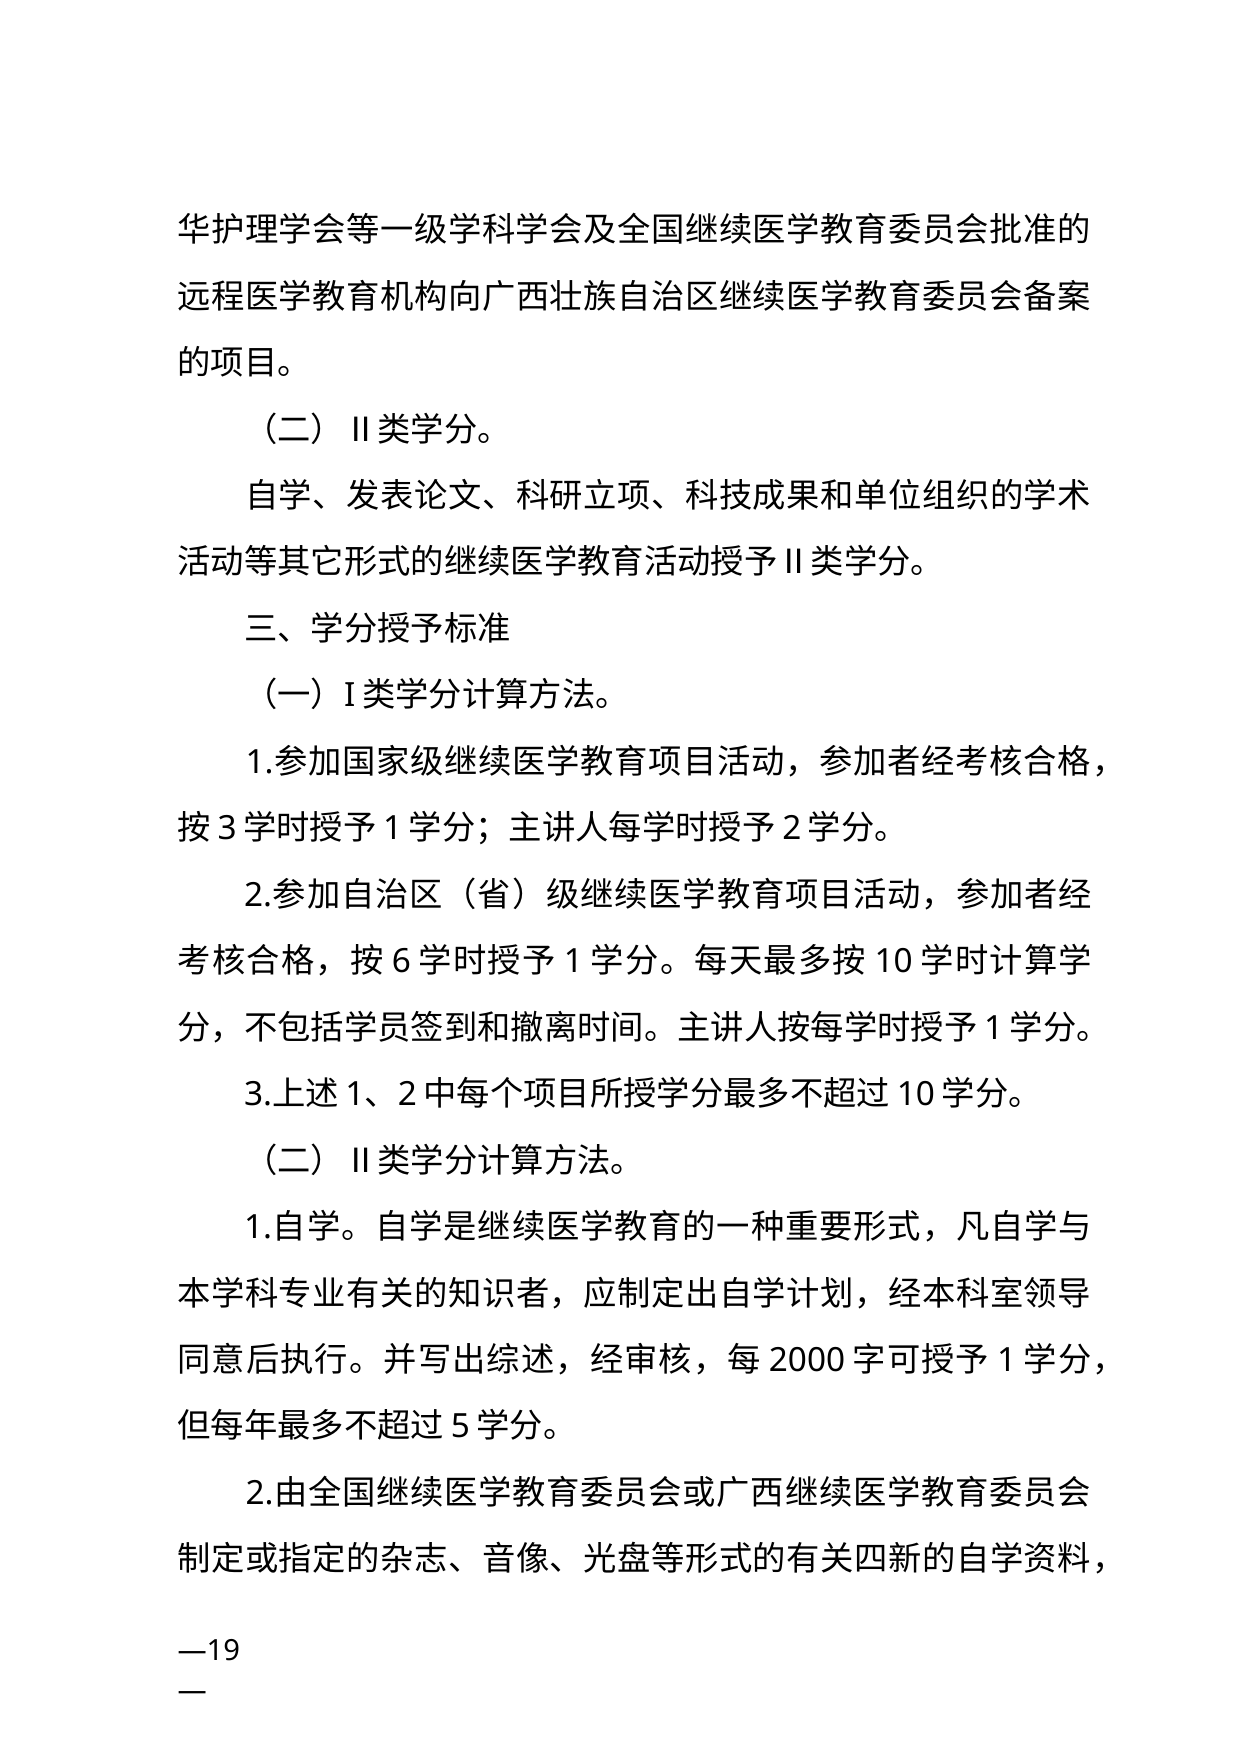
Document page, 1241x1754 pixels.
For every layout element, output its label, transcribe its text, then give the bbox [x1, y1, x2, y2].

text 1.参加国家级继续医学教育项目活动，参加者经考核合格，按3学时授予1学分；主讲人每学时授予2学分。 [177, 726, 1092, 858]
text 三、学分授予标准 [177, 593, 1092, 659]
text 2.参加自治区（省）级继续医学教育项目活动，参加者经考核合格，按6学时授予1学分。每天最多按10学时计算学分，不包括学员签到和撤离时间。主讲人按每学时授予1学分。 [177, 858, 1092, 1058]
text （一）I类学分计算方法。 [177, 659, 1092, 726]
text 1.自学。自学是继续医学教育的一种重要形式，凡自学与本学科专业有关的知识者，应制定出自学计划，经本科室领导同意后执行。并写出综述，经审核，每2000字可授予1学分，但每年最多不超过5学分。 [177, 1191, 1092, 1457]
text 自学、发表论文、科研立项、科技成果和单位组织的学术活动等其它形式的继续医学教育活动授予Ⅱ类学分。 [177, 460, 1092, 593]
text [177, 194, 1092, 393]
text （二）Ⅱ类学分。 [177, 393, 1092, 460]
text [177, 1457, 1092, 1589]
text 3.上述1、2中每个项目所授学分最多不超过10学分。 [177, 1058, 1092, 1124]
text （二）Ⅱ类学分计算方法。 [177, 1124, 1092, 1191]
